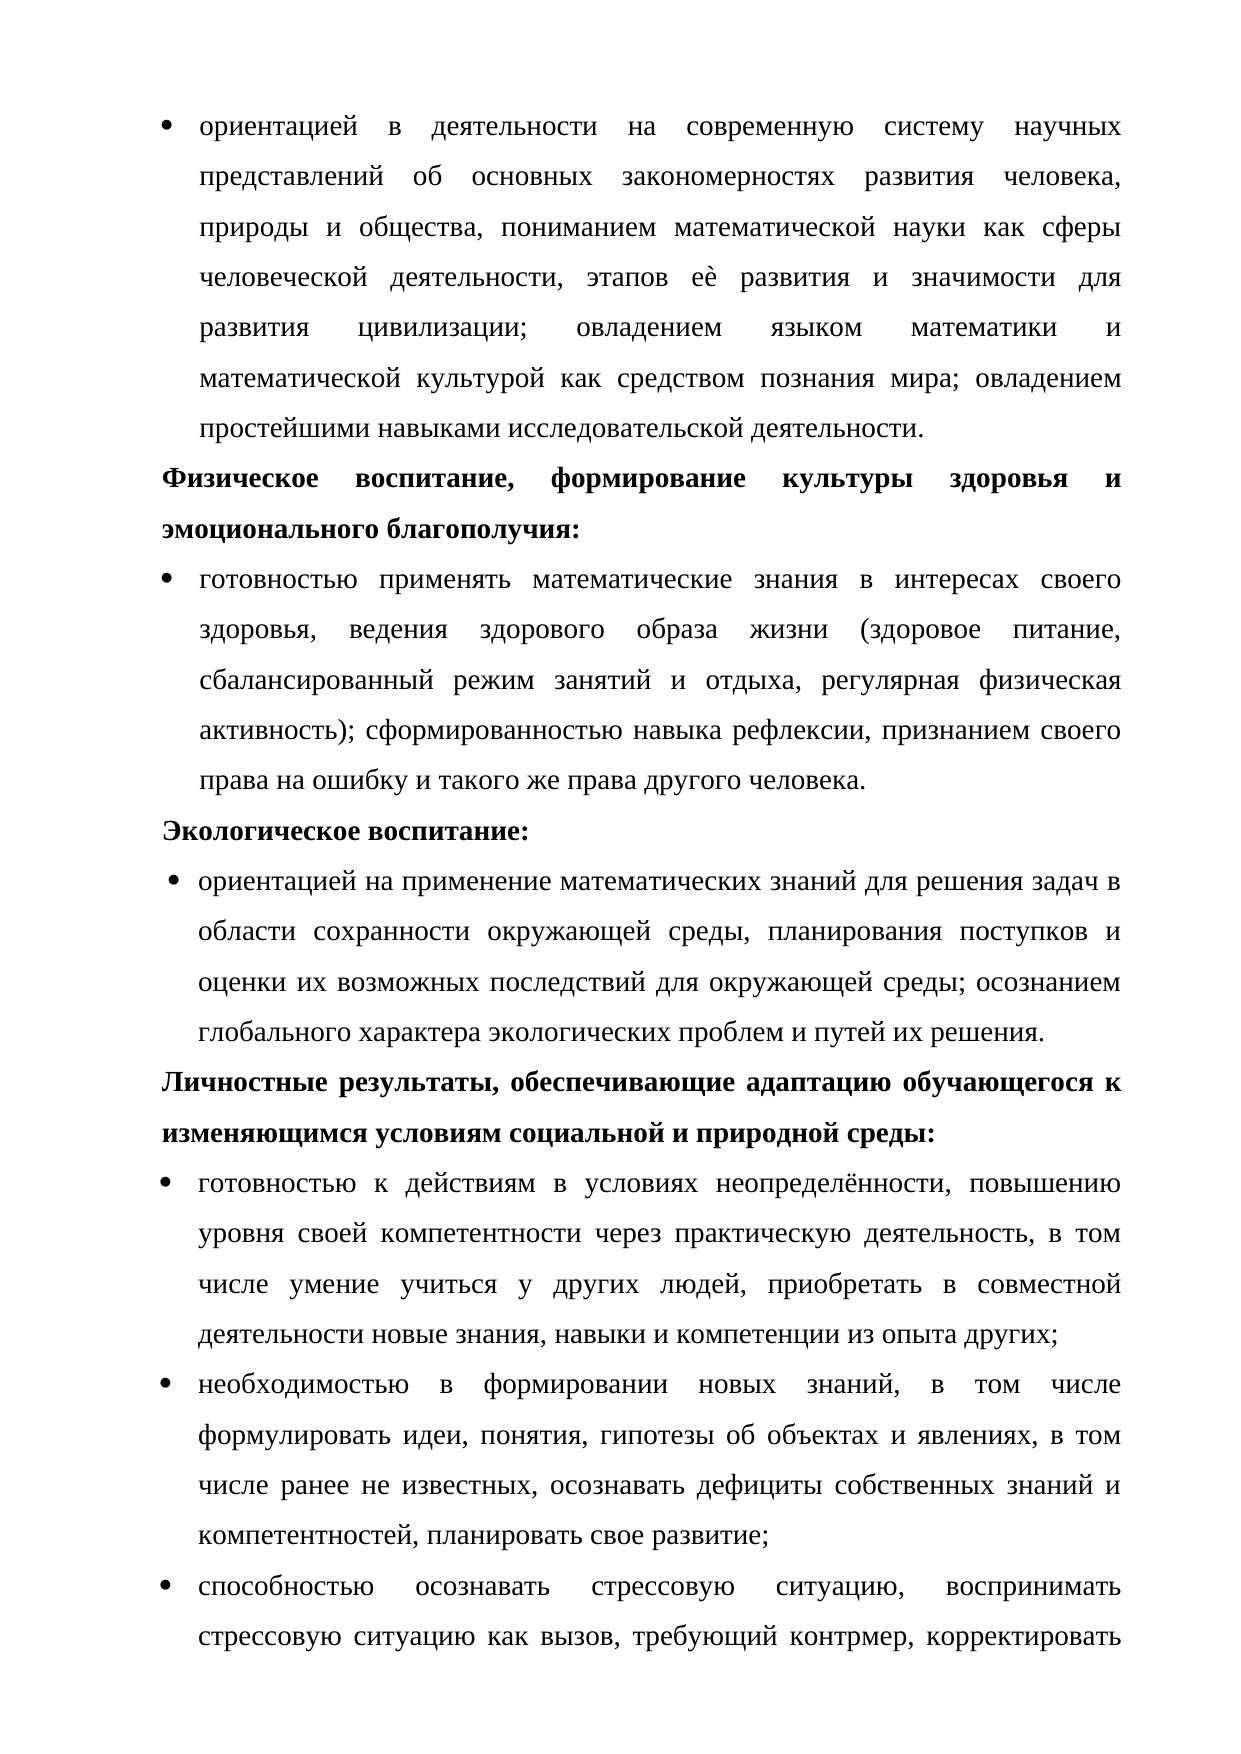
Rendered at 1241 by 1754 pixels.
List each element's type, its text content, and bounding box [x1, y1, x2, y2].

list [160, 1568, 1122, 1652]
list готовностью применять математические знания в интересах своего здоровья, ведения здорового образа жизни (здоровое питание, сбалансированный режим занятий и отдыха, регулярная физическая активность); сформированностью навыка рефлексии, признанием своего права на ошибку и такого же права другого человека. [162, 561, 1122, 796]
list ориентацией в деятельности на современную систему научных представлений об основных закономерностях развития человека, природы и общества, пониманием математической науки как сферы человеческой деятельности, этапов еѐ развития и значимости для развития цивилизации; овладением языком математики и математической культурой как средством познания мира; овладением простейшими навыками исследовательской деятельности. [162, 108, 1122, 444]
text Личностные результаты, обеспечивающие адаптацию обучающегося к изменяющимся условиям социальной и природной среды: [162, 1064, 1122, 1148]
list готовностью к действиям в условиях неопределённости, повышению уровня своей компетентности через практическую деятельность, в том числе умение учиться у других людей, приобретать в совместной деятельности новые знания, навыки и компетенции из опыта других; [160, 1165, 1122, 1349]
text Физическое воспитание, формирование культуры здоровья и эмоционального благополучия: [162, 460, 1122, 544]
list необходимостью в формировании новых знаний, в том числе формулировать идеи, понятия, гипотезы об объектах и явлениях, в том числе ранее не известных, осознавать дефициты собственных знаний и компетентностей, планировать свое развитие; [160, 1366, 1122, 1551]
text Экологическое воспитание: [162, 813, 1122, 846]
list ориентацией на применение математических знаний для решения задач в области сохранности окружающей среды, планирования поступков и оценки их возможных последствий для окружающей среды; осознанием глобального характера экологических проблем и путей их решения. [168, 863, 1122, 1048]
